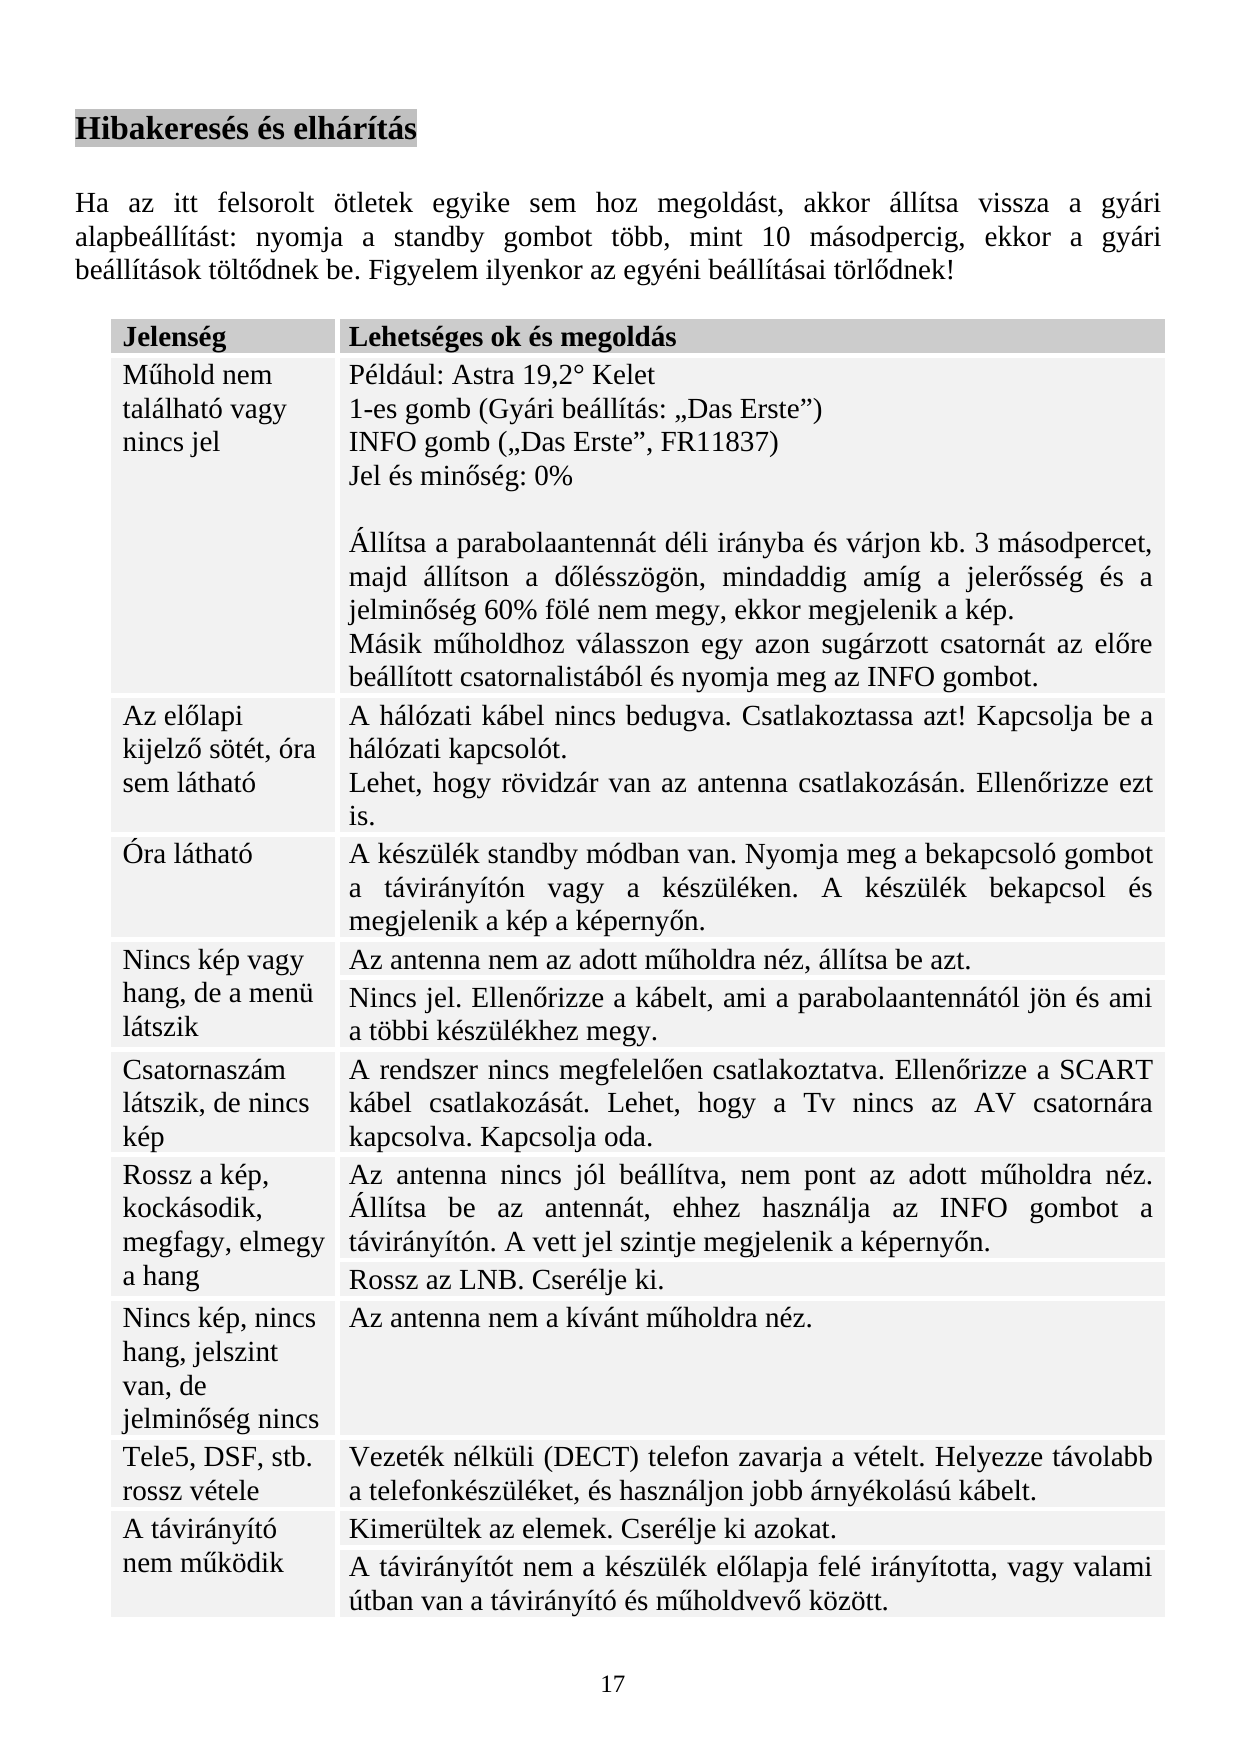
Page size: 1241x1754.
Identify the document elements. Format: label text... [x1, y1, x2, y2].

table_cell A hálózati kábel nincs bedugva. Csatlakoztassa azt! Kapcsolja be a hálózati kapcsolót. Lehet, hogy rövidzár van az antenna csatlakozásán. Ellenőrizze ezt is. [340, 698, 1165, 832]
table_cell Rossz az LNB. Cserélje ki. [340, 1262, 1165, 1296]
table_cell Kimerültek az elemek. Cserélje ki azokat. [340, 1511, 1165, 1545]
table_cell Rossz a kép, kockásodik, megfagy, elmegy a hang [111, 1157, 335, 1296]
table_cell Az antenna nem az adott műholdra néz, állítsa be azt. [340, 942, 1165, 975]
table_cell A rendszer nincs megfelelően csatlakoztatva. Ellenőrizze a SCART kábel csatlakozását. Lehet, hogy a Tv nincs az AV csatornára kapcsolva. Kapcsolja oda. [340, 1052, 1165, 1152]
table_cell A távirányítót nem a készülék előlapja felé irányította, vagy valami útban van a távirányító és műholdvevő között. [340, 1550, 1165, 1617]
table_cell Például: Astra 19,2° Kelet 1-es gomb (Gyári beállítás: „Das Erste”) INFO gomb („Das Erste”, FR11837) Jel és minőség: 0% Állítsa a parabolaantennát déli irányba és várjon kb. 3 másodpercet, majd állítson a dőlésszögön, mindaddig amíg a jelerősség és a jelminőség 60% fölé nem megy, ekkor megjelenik a kép. Másik műholdhoz válasszon egy azon sugárzott csatornát az előre beállított csatornalistából és nyomja meg az INFO gombot. [340, 358, 1165, 693]
table_cell A távirányító nem működik [111, 1511, 335, 1617]
text Hibakeresés és elhárítás [75, 108, 1162, 147]
table_header Jelenség [111, 319, 335, 353]
table_cell Csatornaszám látszik, de nincs kép [111, 1052, 335, 1152]
table_cell A készülék standby módban van. Nyomja meg a bekapcsoló gombot a távirányítón vagy a készüléken. A készülék bekapcsol és megjelenik a kép a képernyőn. [340, 837, 1165, 937]
table_cell Műhold nem található vagy nincs jel [111, 358, 335, 693]
table_cell Nincs jel. Ellenőrizze a kábelt, ami a parabolaantennától jön és ami a többi készülékhez megy. [340, 980, 1165, 1047]
table_cell Nincs kép, nincs hang, jelszint van, de jelminőség nincs [111, 1301, 335, 1435]
table_cell Tele5, DSF, stb. rossz vétele [111, 1440, 335, 1507]
table_cell Az előlapi kijelző sötét, óra sem látható [111, 698, 335, 832]
table_header Lehetséges ok és megoldás [340, 319, 1165, 353]
table_cell Az antenna nincs jól beállítva, nem pont az adott műholdra néz. Állítsa be az antennát, ehhez használja az INFO gombot a távirányítón. A vett jel szintje megjelenik a képernyőn. [340, 1157, 1165, 1258]
text Ha az itt felsorolt ötletek egyike sem hoz megoldást, akkor állítsa vissza a gyári alapbeállítást: nyomja a standby gombot több, mint 10 másodpercig, ekkor a gyári beállítások töltődnek be. Figyelem ilyenkor az egyéni beállításai törlődnek! [75, 185, 1162, 286]
table_cell Vezeték nélküli (DECT) telefon zavarja a vételt. Helyezze távolabb a telefonkészüléket, és használjon jobb árnyékolású kábelt. [340, 1440, 1165, 1507]
table_cell Nincs kép vagy hang, de a menü látszik [111, 942, 335, 1047]
table_cell Óra látható [111, 837, 335, 937]
table_cell Az antenna nem a kívánt műholdra néz. [340, 1301, 1165, 1435]
